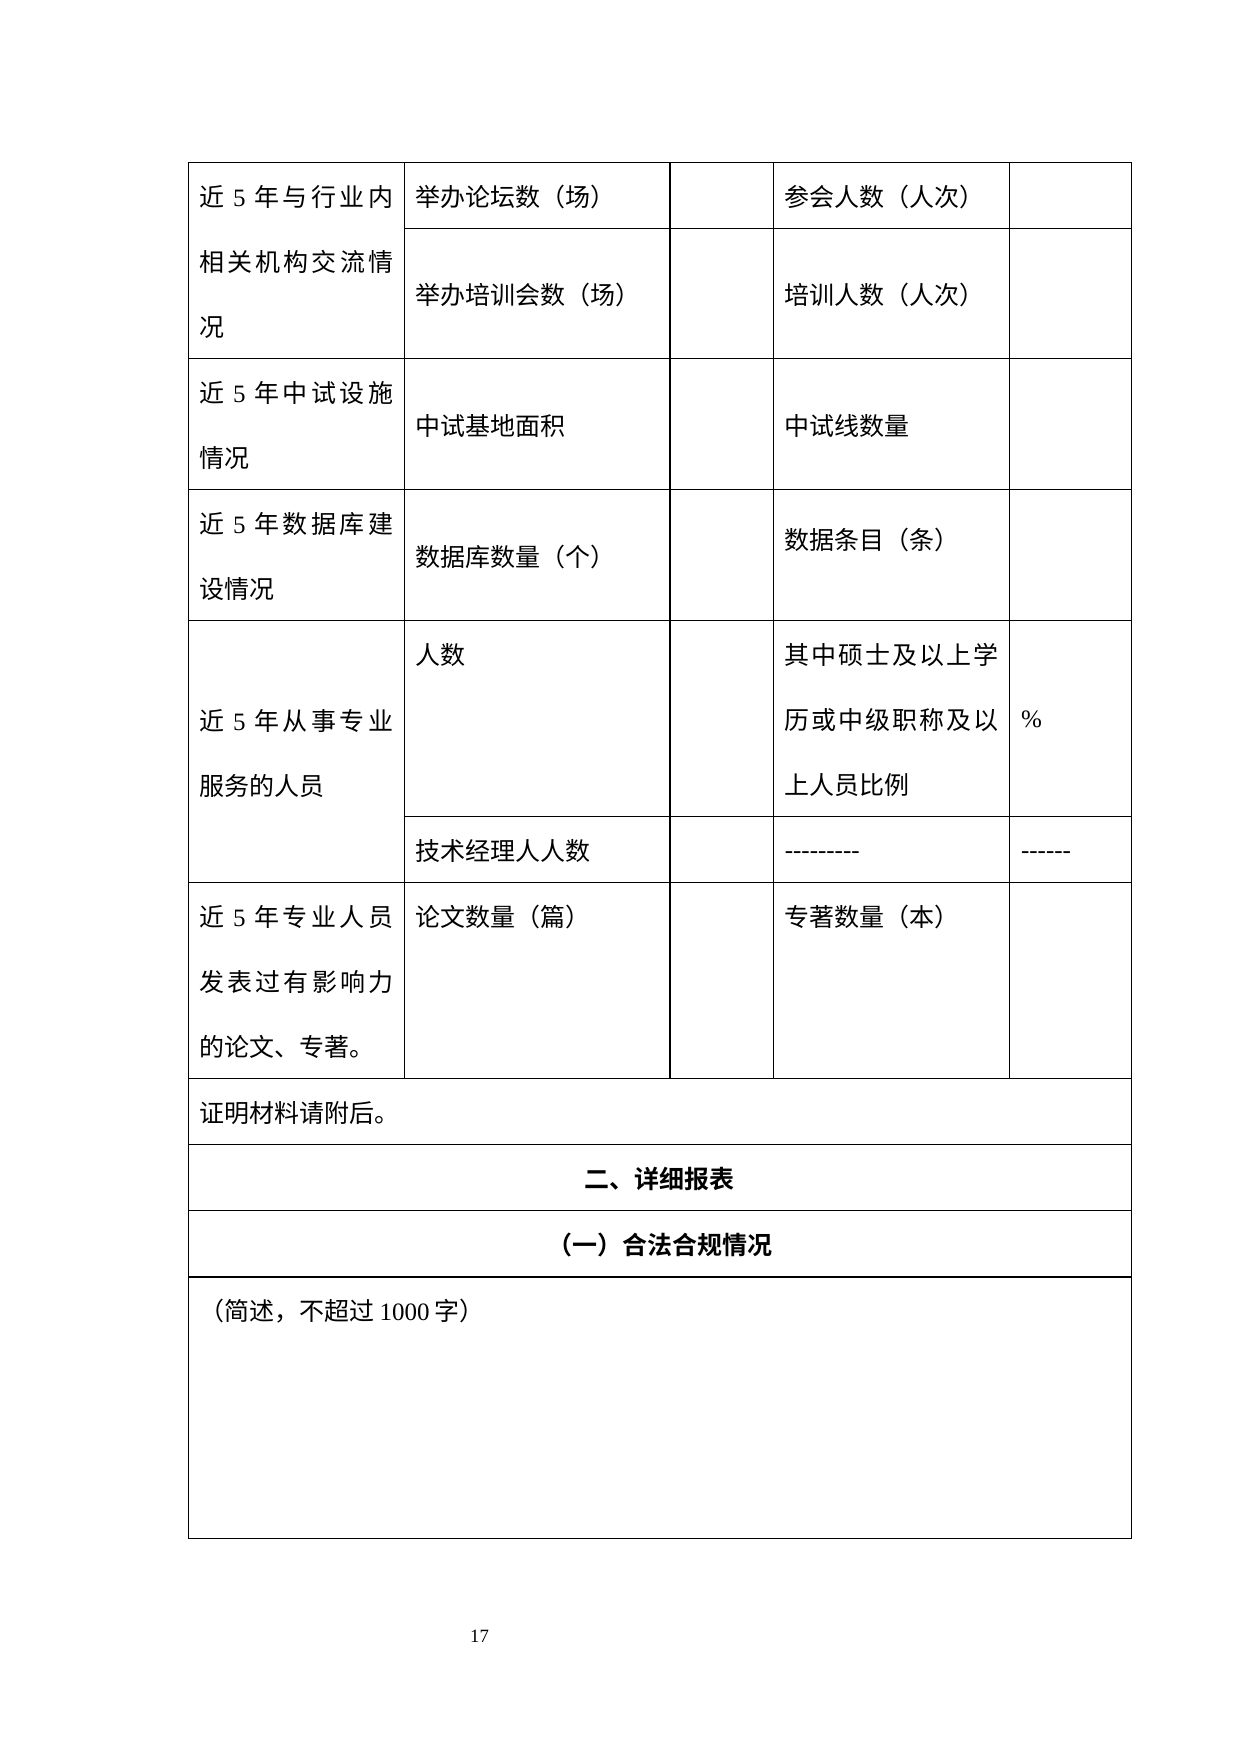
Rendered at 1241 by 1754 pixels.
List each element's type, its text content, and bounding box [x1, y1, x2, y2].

table_cell 近5年中试设施情况 [189, 359, 404, 489]
table_cell [671, 359, 773, 489]
table_cell --------- [774, 817, 1009, 882]
table_cell [671, 883, 773, 1078]
table_cell [1010, 359, 1131, 489]
table_cell 中试基地面积 [405, 359, 669, 489]
table_cell [1010, 490, 1131, 620]
table_cell （一）合法合规情况 [189, 1211, 1131, 1276]
table_cell [1010, 883, 1131, 1078]
table_cell 专著数量（本） [774, 883, 1009, 1078]
table_cell 技术经理人人数 [405, 817, 669, 882]
table_cell 中试线数量 [774, 359, 1009, 489]
table_cell 近5年与行业内相关机构交流情况 [189, 163, 404, 358]
table_cell 人数 [405, 621, 669, 816]
table_cell 举办论坛数（场） [405, 163, 669, 228]
table_cell % [1010, 621, 1131, 816]
table_cell 数据条目（条） [774, 490, 1009, 620]
table_cell 二、详细报表 [189, 1145, 1131, 1210]
table_cell 近5年专业人员发表过有影响力的论文、专著。 [189, 883, 404, 1078]
table_cell [671, 490, 773, 620]
table_cell 举办培训会数（场） [405, 229, 669, 358]
table_cell [1010, 163, 1131, 228]
table_cell [671, 229, 773, 358]
table_cell 论文数量（篇） [405, 883, 669, 1078]
table_cell [671, 817, 773, 882]
table_cell ------ [1010, 817, 1131, 882]
table_cell [671, 163, 773, 228]
table_cell 参会人数（人次） [774, 163, 1009, 228]
table_cell [671, 621, 773, 816]
table_cell [1010, 229, 1131, 358]
table_cell 培训人数（人次） [774, 229, 1009, 358]
table_cell 近5年数据库建设情况 [189, 490, 404, 620]
table_cell 数据库数量（个） [405, 490, 669, 620]
table_cell 其中硕士及以上学历或中级职称及以上人员比例 [774, 621, 1009, 816]
table_cell （简述，不超过1000字） [189, 1278, 1131, 1537]
table_cell 近5年从事专业服务的人员 [189, 621, 404, 882]
table_cell 证明材料请附后。 [189, 1079, 1131, 1144]
